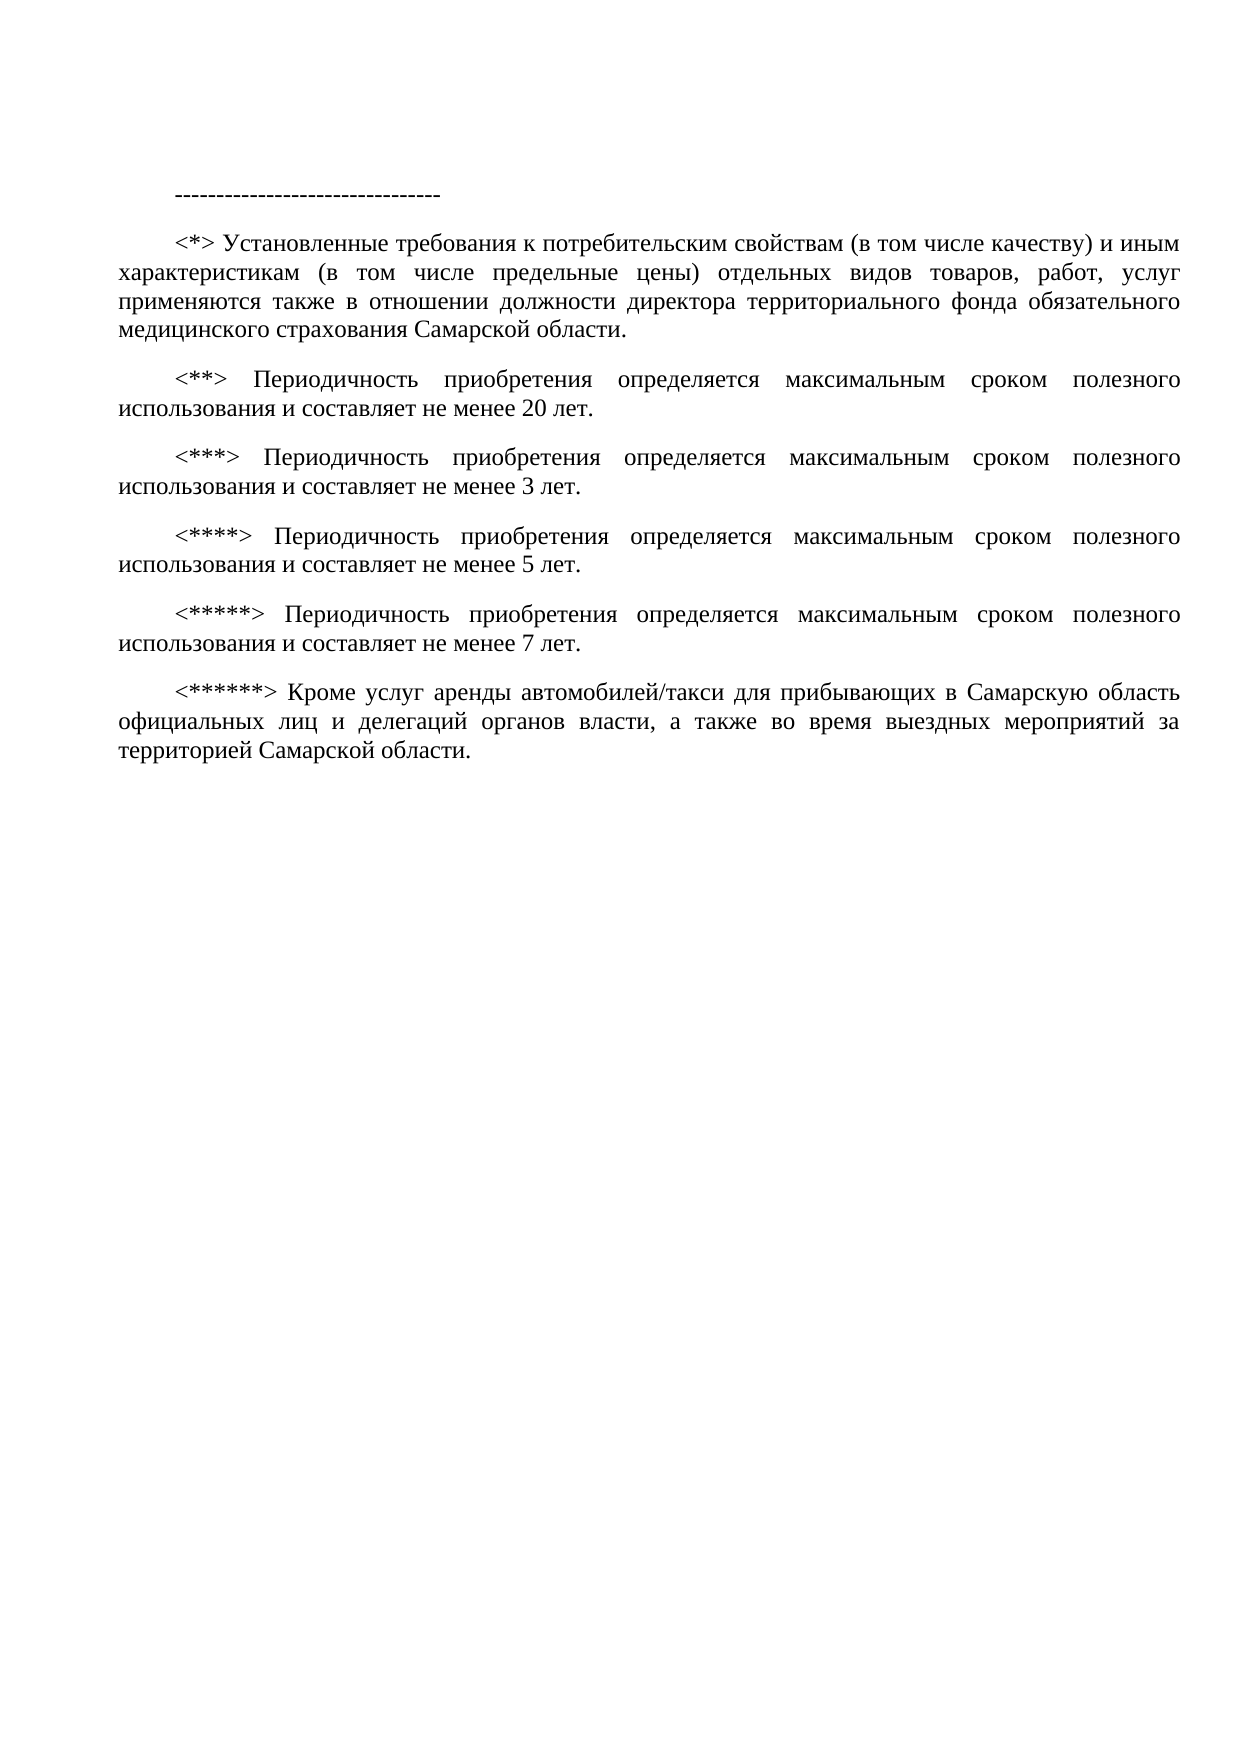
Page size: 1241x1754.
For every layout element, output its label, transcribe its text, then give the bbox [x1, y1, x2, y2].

text -------------------------------- [118, 179, 1181, 207]
text <*> Установленные требования к потребительским свойствам (в том числе качеству) и иным характеристикам (в том числе предельные цены) отдельных видов товаров, работ, услуг применяются также в отношении должности директора территориального фонда обязательного медицинского страхования Самарской области. [118, 228, 1181, 343]
text <******> Кроме услуг аренды автомобилей/такси для прибывающих в Самарскую область официальных лиц и делегаций органов власти, а также во время выездных мероприятий за территорией Самарской области. [118, 677, 1181, 764]
text <**> Периодичность приобретения определяется максимальным сроком полезного использования и составляет не менее 20 лет. [118, 364, 1181, 422]
text <***> Периодичность приобретения определяется максимальным сроком полезного использования и составляет не менее 3 лет. [118, 442, 1181, 500]
text <****> Периодичность приобретения определяется максимальным сроком полезного использования и составляет не менее 5 лет. [118, 521, 1181, 578]
text <*****> Периодичность приобретения определяется максимальным сроком полезного использования и составляет не менее 7 лет. [118, 599, 1181, 657]
